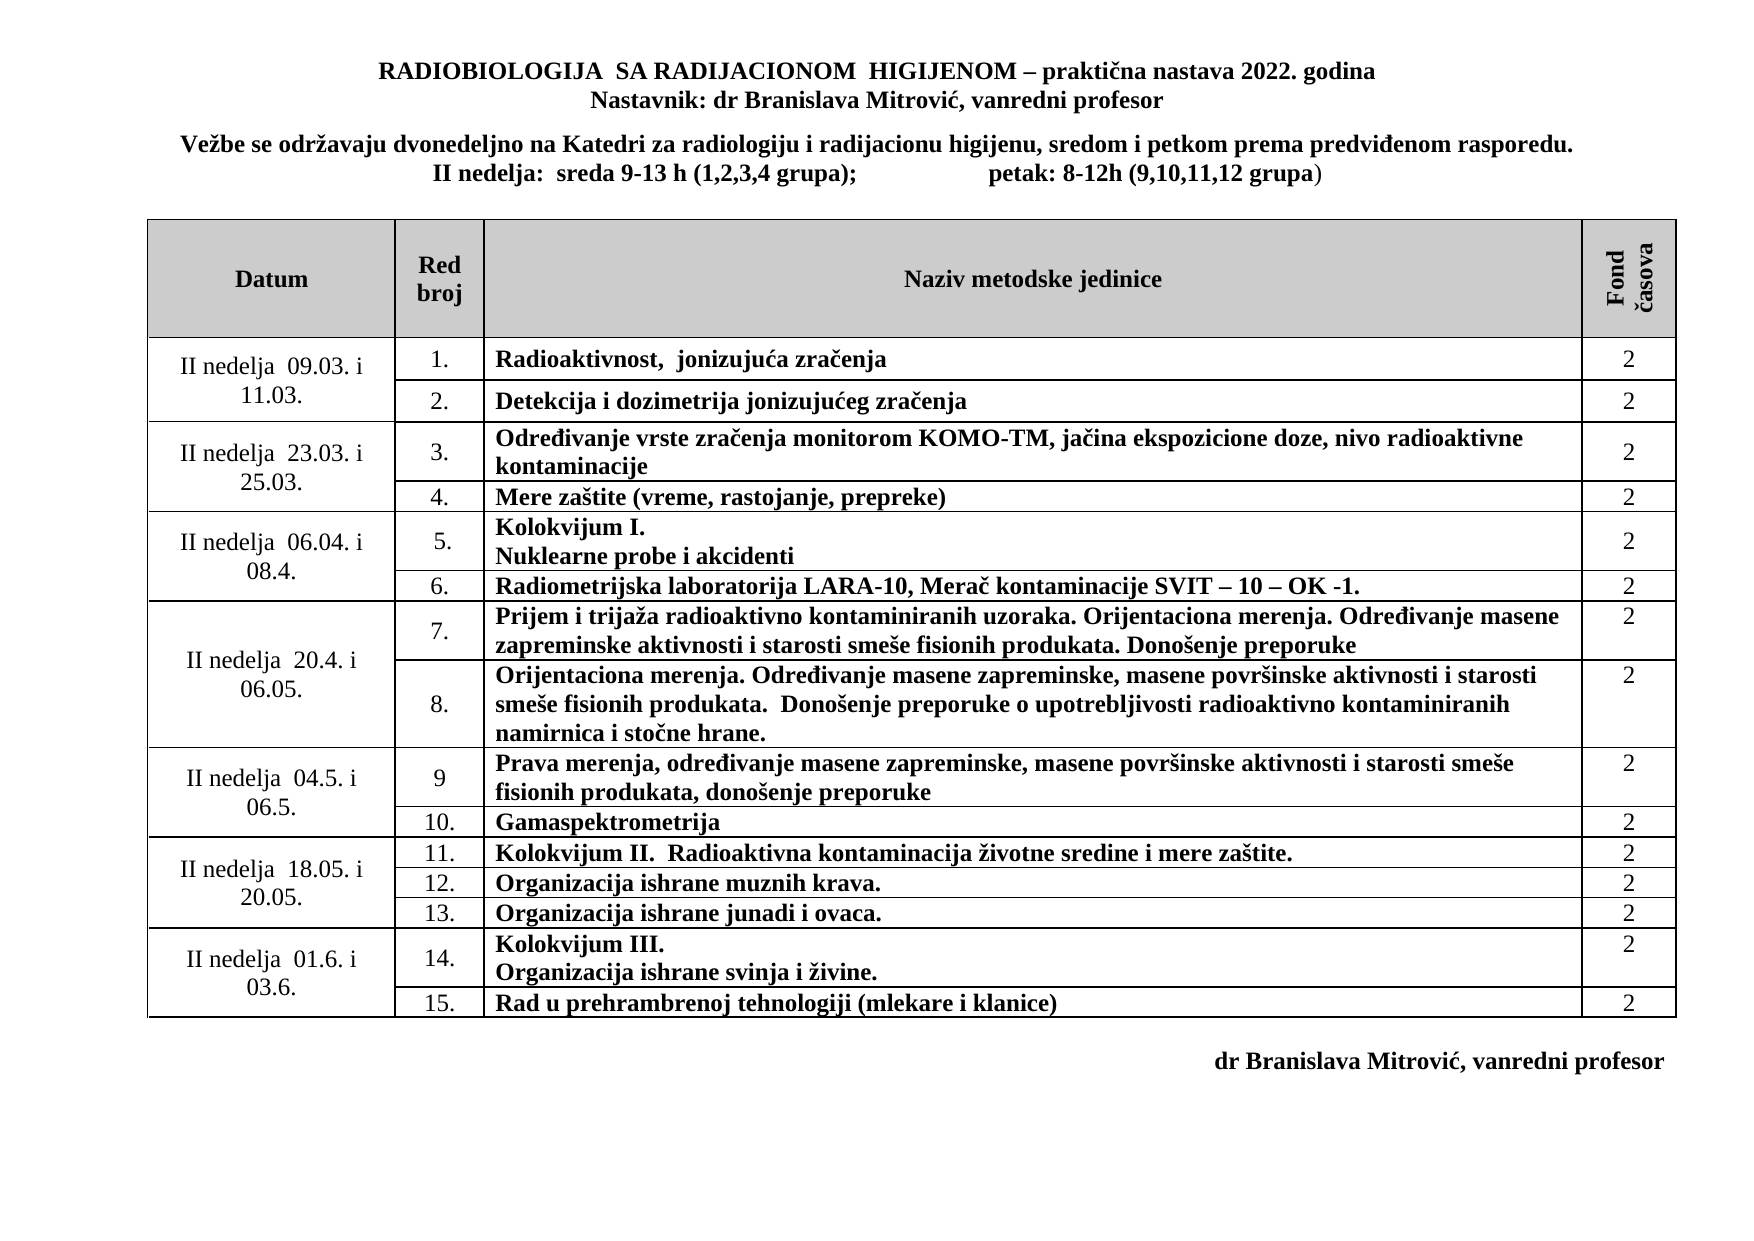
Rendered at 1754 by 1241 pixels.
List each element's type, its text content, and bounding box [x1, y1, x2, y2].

table_cell Prijem i trijaža radioaktivno kontaminiranih uzoraka. Orijentaciona merenja. Određivanje masene zapreminske aktivnosti i starosti smeše fisionih produkata. Donošenje preporuke [485, 602, 1581, 659]
table_cell Određivanje vrste zračenja monitorom KOMO-TM, jačina ekspozicione doze, nivo radioaktivne kontaminacije [485, 423, 1581, 480]
table_cell Mere zaštite (vreme, rastojanje, prepreke) [485, 482, 1581, 511]
table_cell 9 [396, 748, 483, 806]
table_cell II nedelja 06.04. i 08.4. [148, 512, 394, 600]
table_cell 2 [1583, 571, 1675, 600]
table_cell Radioaktivnost, jonizujuća zračenja [485, 338, 1581, 379]
table_cell 2 [1583, 381, 1675, 421]
table_cell 2 [1583, 929, 1675, 986]
table_cell Prava merenja, određivanje masene zapreminske, masene površinske aktivnosti i starosti smeše fisionih produkata, donošenje preporuke [485, 748, 1581, 806]
table_cell 15. [396, 988, 483, 1016]
table_cell Detekcija i dozimetrija jonizujućeg zračenja [485, 381, 1581, 421]
table_cell 2 [1583, 807, 1675, 836]
text Nastavnik: dr Branislava Mitrović, vanredni profesor [148, 85, 1606, 114]
table_cell II nedelja 09.03. i 11.03. [148, 338, 394, 421]
table_cell 10. [396, 807, 483, 836]
table_header Naziv metodske jedinice [485, 220, 1581, 337]
table_cell 6. [396, 571, 483, 600]
table_cell 4. [396, 482, 483, 511]
table_cell II nedelja 01.6. i 03.6. [148, 928, 394, 1016]
text II nedelja: sreda 9-13 h (1,2,3,4 grupa); petak: 8-12h (9,10,11,12 grupa) [139, 155, 1614, 189]
table_cell 2 [1583, 988, 1675, 1016]
table_cell 8. [396, 661, 483, 747]
table_cell Gamaspektrometrija [485, 807, 1581, 836]
table_cell Orijentaciona merenja. Određivanje masene zapreminske, masene površinske aktivnosti i starosti smeše fisionih produkata. Donošenje preporuke o upotrebljivosti radioaktivno kontaminiranih namirnica i stočne hrane. [485, 661, 1581, 747]
table_cell 12. [396, 868, 483, 897]
table_header Datum [148, 220, 394, 337]
table_cell Rad u prehrambrenoj tehnologiji (mlekare i klanice) [485, 988, 1581, 1016]
table_cell 2 [1583, 512, 1675, 569]
table_cell 1. [396, 338, 483, 379]
table_cell II nedelja 20.4. i 06.05. [148, 601, 394, 747]
table_cell 2. [396, 381, 483, 421]
table_header Red broj [396, 220, 483, 337]
table_cell Kolokvijum I. Nuklearne probe i akcidenti [485, 512, 1581, 569]
table_cell II nedelja 04.5. i 06.5. [148, 748, 394, 836]
table_cell 2 [1583, 898, 1675, 927]
text I nedelja: sreda 9-13 h ( 5,6,7,8 grupa); petak: 8-12h (13,14,15,16 grupa)RADIOBIOLOGIJA SA RADIJACIONOM HIGIJENOM – praktična nastava 2022. godina [148, 56, 1606, 85]
table_cell 2 [1583, 838, 1675, 866]
table_cell II nedelja 18.05. i 20.05. [148, 837, 394, 927]
table_cell 2 [1583, 868, 1675, 897]
table_cell 14. [396, 929, 483, 986]
table_cell Organizacija ishrane junadi i ovaca. [485, 898, 1581, 927]
table_cell 2 [1583, 602, 1675, 659]
table_cell 2 [1583, 338, 1675, 379]
table_cell 7. [396, 602, 483, 659]
text Vežbe se održavaju dvonedeljno na Katedri za radiologiju i radijacionu higijenu, sredom i petkom prema predviđenom rasporedu. [139, 127, 1614, 155]
table_header Fond časova [1583, 220, 1675, 337]
table_cell II nedelja 23.03. i 25.03. [148, 422, 394, 511]
table_cell 11. [396, 838, 483, 866]
table_cell 3. [396, 423, 483, 480]
table_cell 2 [1583, 423, 1675, 480]
table_cell Radiometrijska laboratorija LARA-10, Merač kontaminacije SVIT – 10 – OK -1. [485, 571, 1581, 600]
table_cell 2 [1583, 748, 1675, 806]
table_cell dr Branislava Mitrović, vanredni profesor [148, 1017, 1676, 1075]
table_cell 2 [1583, 482, 1675, 511]
table_cell 13. [396, 898, 483, 927]
table_cell Kolokvijum III. Organizacija ishrane svinja i živine. [485, 929, 1581, 986]
table_cell 5. [396, 512, 483, 569]
table_cell Organizacija ishrane muznih krava. [485, 868, 1581, 897]
table_cell Kolokvijum II. Radioaktivna kontaminacija životne sredine i mere zaštite. [485, 838, 1581, 866]
table_cell 2 [1583, 661, 1675, 747]
